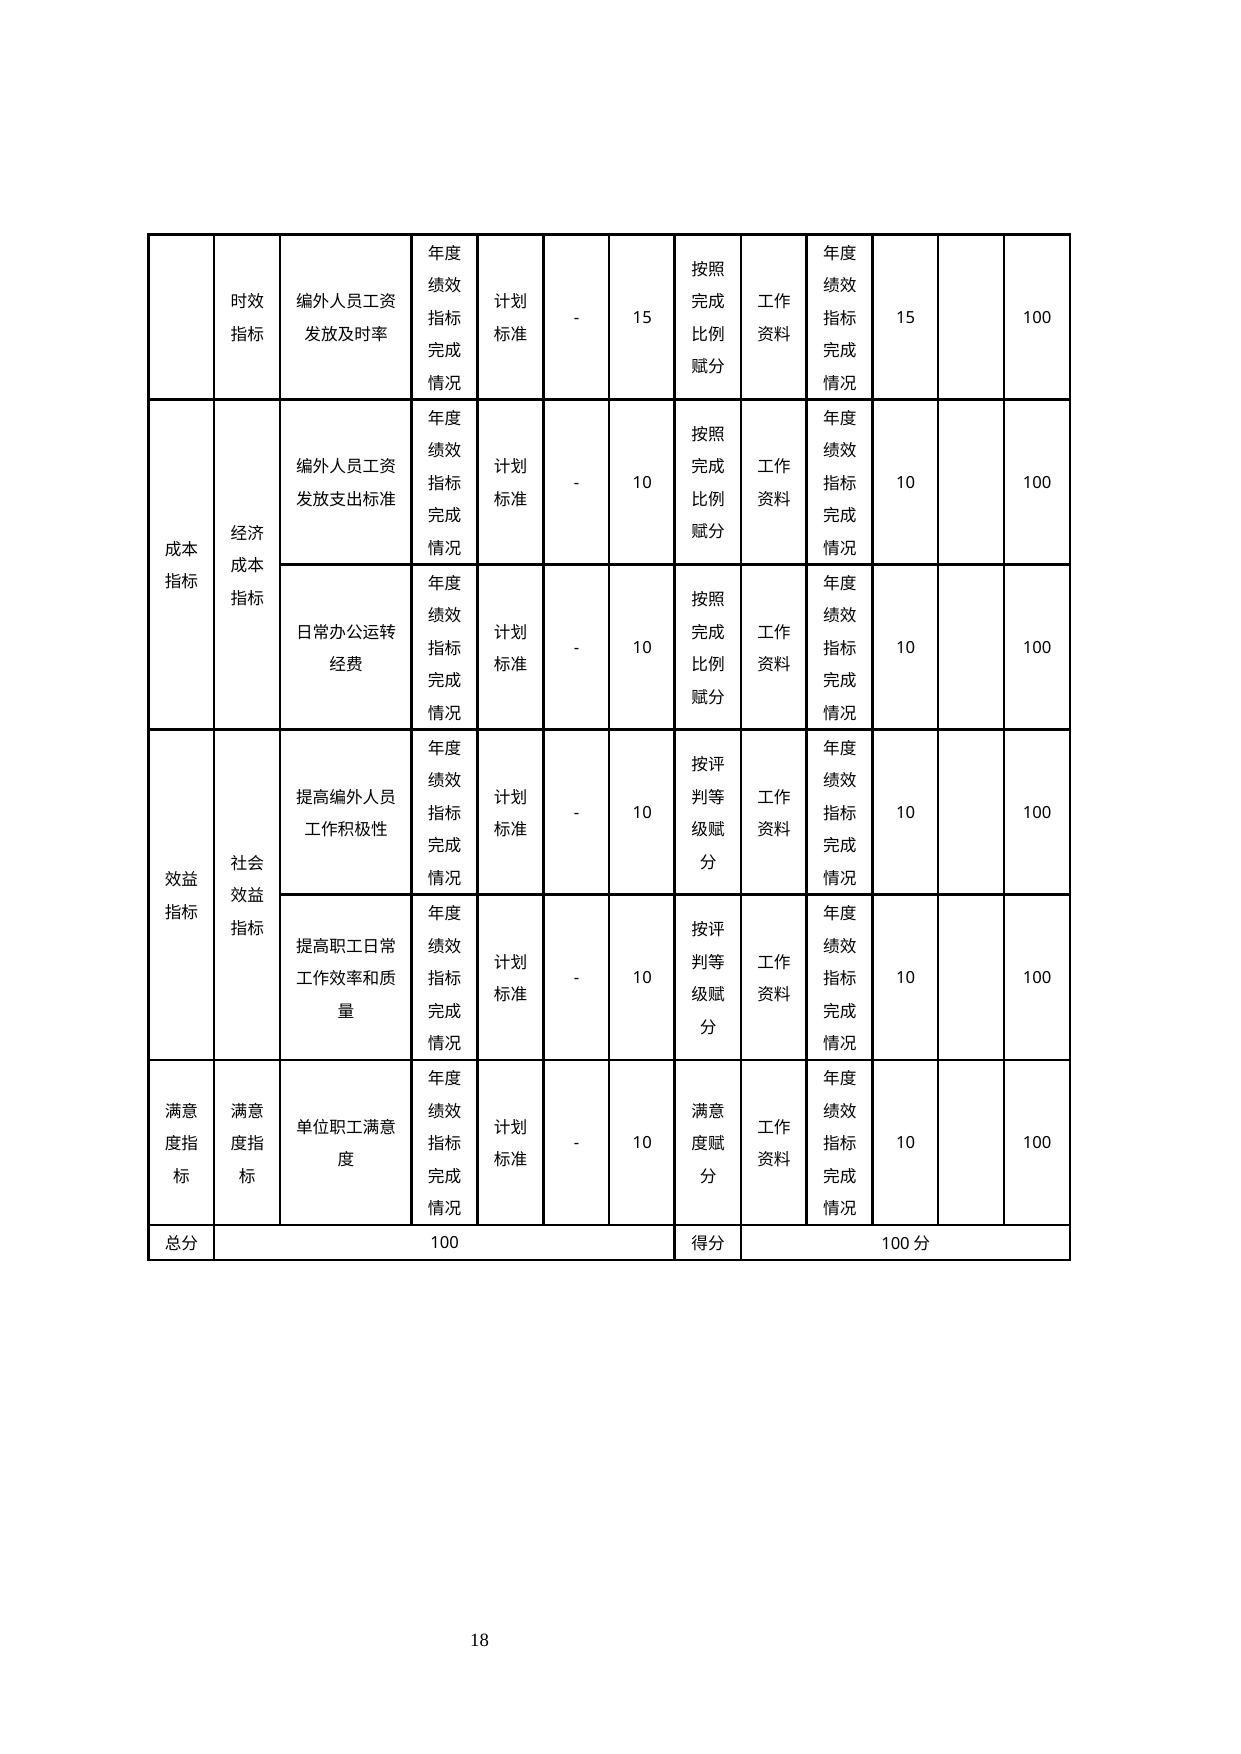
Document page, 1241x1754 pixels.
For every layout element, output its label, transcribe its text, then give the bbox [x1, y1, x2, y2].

table_cell 按照完成比例赋分 [676, 566, 740, 728]
table_cell 100分 [742, 1226, 1069, 1259]
table_cell 10 [874, 1061, 937, 1223]
table_cell 按评判等级赋分 [676, 896, 740, 1058]
table_cell 按评判等级赋分 [676, 731, 740, 893]
table_cell 年度绩效指标完成情况 [413, 236, 476, 398]
table_cell 工作资料 [742, 236, 805, 398]
table_cell 10 [610, 566, 673, 728]
table_cell 提高编外人员工作积极性 [281, 731, 410, 893]
table_cell 总分 [150, 1226, 213, 1259]
table_cell 满意度赋分 [676, 1061, 740, 1223]
table_cell 10 [610, 731, 673, 893]
table_cell 年度绩效指标完成情况 [413, 1061, 476, 1223]
table_cell 工作资料 [742, 896, 805, 1058]
table_cell 计划标准 [479, 731, 542, 893]
table_cell 计划标准 [479, 1061, 542, 1223]
table_cell 计划标准 [479, 236, 542, 398]
table_cell 10 [610, 896, 673, 1058]
table_cell 100 [1005, 1061, 1069, 1223]
table_cell 100 [1005, 401, 1069, 563]
table_cell 社会效益指标 [215, 731, 279, 1058]
table_cell 年度绩效指标完成情况 [808, 236, 871, 398]
table_cell 得分 [676, 1226, 740, 1259]
table_cell - [545, 236, 608, 398]
table_cell 时效指标 [215, 236, 279, 398]
table_cell 15 [610, 236, 673, 398]
table_cell 计划标准 [479, 896, 542, 1058]
table_cell 年度绩效指标完成情况 [413, 401, 476, 563]
table_cell 100 [1005, 566, 1069, 728]
table_cell [939, 731, 1003, 893]
table_cell 工作资料 [742, 566, 805, 728]
table_cell 年度绩效指标完成情况 [413, 731, 476, 893]
table_cell 成本指标 [150, 401, 213, 728]
table_cell 年度绩效指标完成情况 [413, 896, 476, 1058]
table_cell 按照完成比例赋分 [676, 401, 740, 563]
table_cell 满意度指标 [215, 1061, 279, 1223]
table_cell 计划标准 [479, 566, 542, 728]
table_cell 100 [1005, 896, 1069, 1058]
table_cell 单位职工满意度 [281, 1061, 410, 1223]
table_cell - [545, 566, 608, 728]
table_cell [939, 896, 1003, 1058]
table_cell 年度绩效指标完成情况 [808, 401, 871, 563]
table_cell 年度绩效指标完成情况 [808, 731, 871, 893]
table_cell 10 [874, 566, 937, 728]
table_cell 工作资料 [742, 731, 805, 893]
table_cell [939, 236, 1003, 398]
table_cell 年度绩效指标完成情况 [808, 896, 871, 1058]
table_cell 按照完成比例赋分 [676, 236, 740, 398]
table_cell 日常办公运转经费 [281, 566, 410, 728]
table_cell 年度绩效指标完成情况 [808, 1061, 871, 1223]
table_cell 10 [874, 896, 937, 1058]
table_cell 提高职工日常工作效率和质量 [281, 896, 410, 1058]
table_cell 工作资料 [742, 1061, 805, 1223]
table_cell 编外人员工资发放支出标准 [281, 401, 410, 563]
table_cell 100 [1005, 236, 1069, 398]
table_cell 10 [610, 1061, 673, 1223]
table_cell - [545, 731, 608, 893]
table_cell - [545, 401, 608, 563]
table_cell [939, 566, 1003, 728]
table_cell 10 [874, 731, 937, 893]
table_cell 100 [215, 1226, 673, 1259]
table_cell - [545, 896, 608, 1058]
table_cell 效益指标 [150, 731, 213, 1058]
table_cell - [545, 1061, 608, 1223]
table_cell 工作资料 [742, 401, 805, 563]
table_cell 100 [1005, 731, 1069, 893]
table_cell 计划标准 [479, 401, 542, 563]
table_cell 编外人员工资发放及时率 [281, 236, 410, 398]
table_cell 经济成本指标 [215, 401, 279, 728]
table_cell 满意度指标 [150, 1061, 213, 1223]
table_cell 年度绩效指标完成情况 [808, 566, 871, 728]
table_cell [939, 401, 1003, 563]
table_cell 10 [610, 401, 673, 563]
table_cell 10 [874, 401, 937, 563]
table_cell [939, 1061, 1003, 1223]
table_cell 年度绩效指标完成情况 [413, 566, 476, 728]
table_cell 15 [874, 236, 937, 398]
